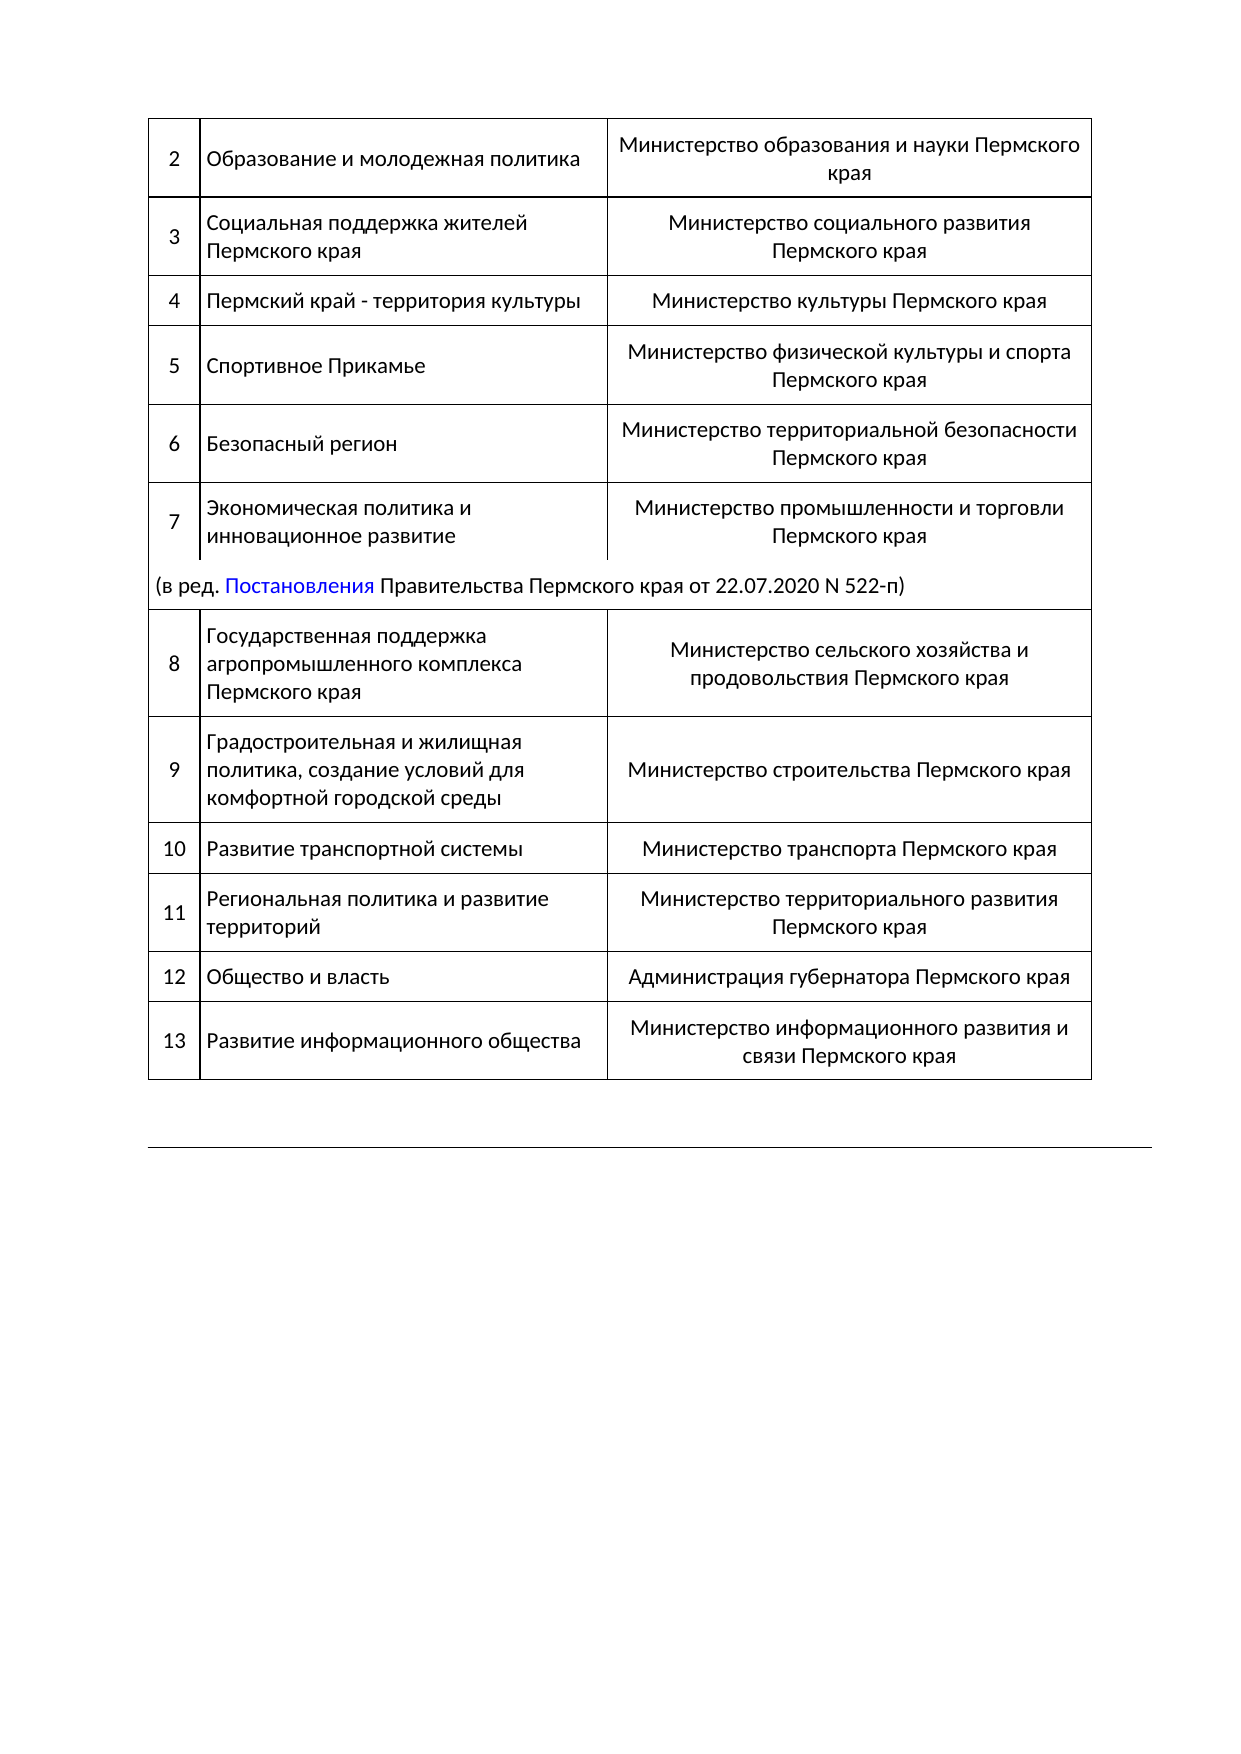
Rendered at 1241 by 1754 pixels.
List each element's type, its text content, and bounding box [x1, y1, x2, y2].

table_cell Государственная поддержка агропромышленного комплекса Пермского края [201, 610, 607, 716]
table_cell Министерство социального развития Пермского края [608, 198, 1091, 275]
table_cell 2 [149, 119, 199, 196]
table_cell Спортивное Прикамье [201, 326, 607, 403]
table_cell Развитие транспортной системы [201, 823, 607, 872]
table_cell 3 [149, 198, 199, 275]
table_cell Пермский край - территория культуры [201, 276, 607, 325]
table_cell Министерство транспорта Пермского края [608, 823, 1091, 872]
table_cell Министерство территориального развития Пермского края [608, 874, 1091, 951]
table_cell 8 [149, 610, 199, 716]
table_cell Министерство образования и науки Пермского края [608, 119, 1091, 196]
table_cell 6 [149, 405, 199, 482]
table_cell Министерство территориальной безопасности Пермского края [608, 405, 1091, 482]
table_cell Социальная поддержка жителей Пермского края [201, 198, 607, 275]
table_cell Общество и власть [201, 952, 607, 1001]
table_cell Развитие информационного общества [201, 1002, 607, 1079]
table_cell 5 [149, 326, 199, 403]
table_cell Министерство строительства Пермского края [608, 717, 1091, 822]
table_cell 7 [149, 483, 199, 560]
table_cell Региональная политика и развитие территорий [201, 874, 607, 951]
table_cell 13 [149, 1002, 199, 1079]
table_cell (в ред. Постановления Правительства Пермского края от 22.07.2020 N 522-п) [149, 560, 1091, 609]
table_cell Безопасный регион [201, 405, 607, 482]
table_cell 12 [149, 952, 199, 1001]
table_cell Образование и молодежная политика [201, 119, 607, 196]
table_cell Министерство культуры Пермского края [608, 276, 1091, 325]
table_cell Градостроительная и жилищная политика, создание условий для комфортной городской среды [201, 717, 607, 822]
table_cell 9 [149, 717, 199, 822]
table_cell 11 [149, 874, 199, 951]
table_cell Министерство промышленности и торговли Пермского края [608, 483, 1091, 560]
table_cell Экономическая политика и инновационное развитие [201, 483, 607, 560]
table_cell Министерство физической культуры и спорта Пермского края [608, 326, 1091, 403]
table_cell 10 [149, 823, 199, 872]
table_cell Администрация губернатора Пермского края [608, 952, 1091, 1001]
table_cell Министерство сельского хозяйства и продовольствия Пермского края [608, 610, 1091, 716]
table_cell Министерство информационного развития и связи Пермского края [608, 1002, 1091, 1079]
table_cell 4 [149, 276, 199, 325]
